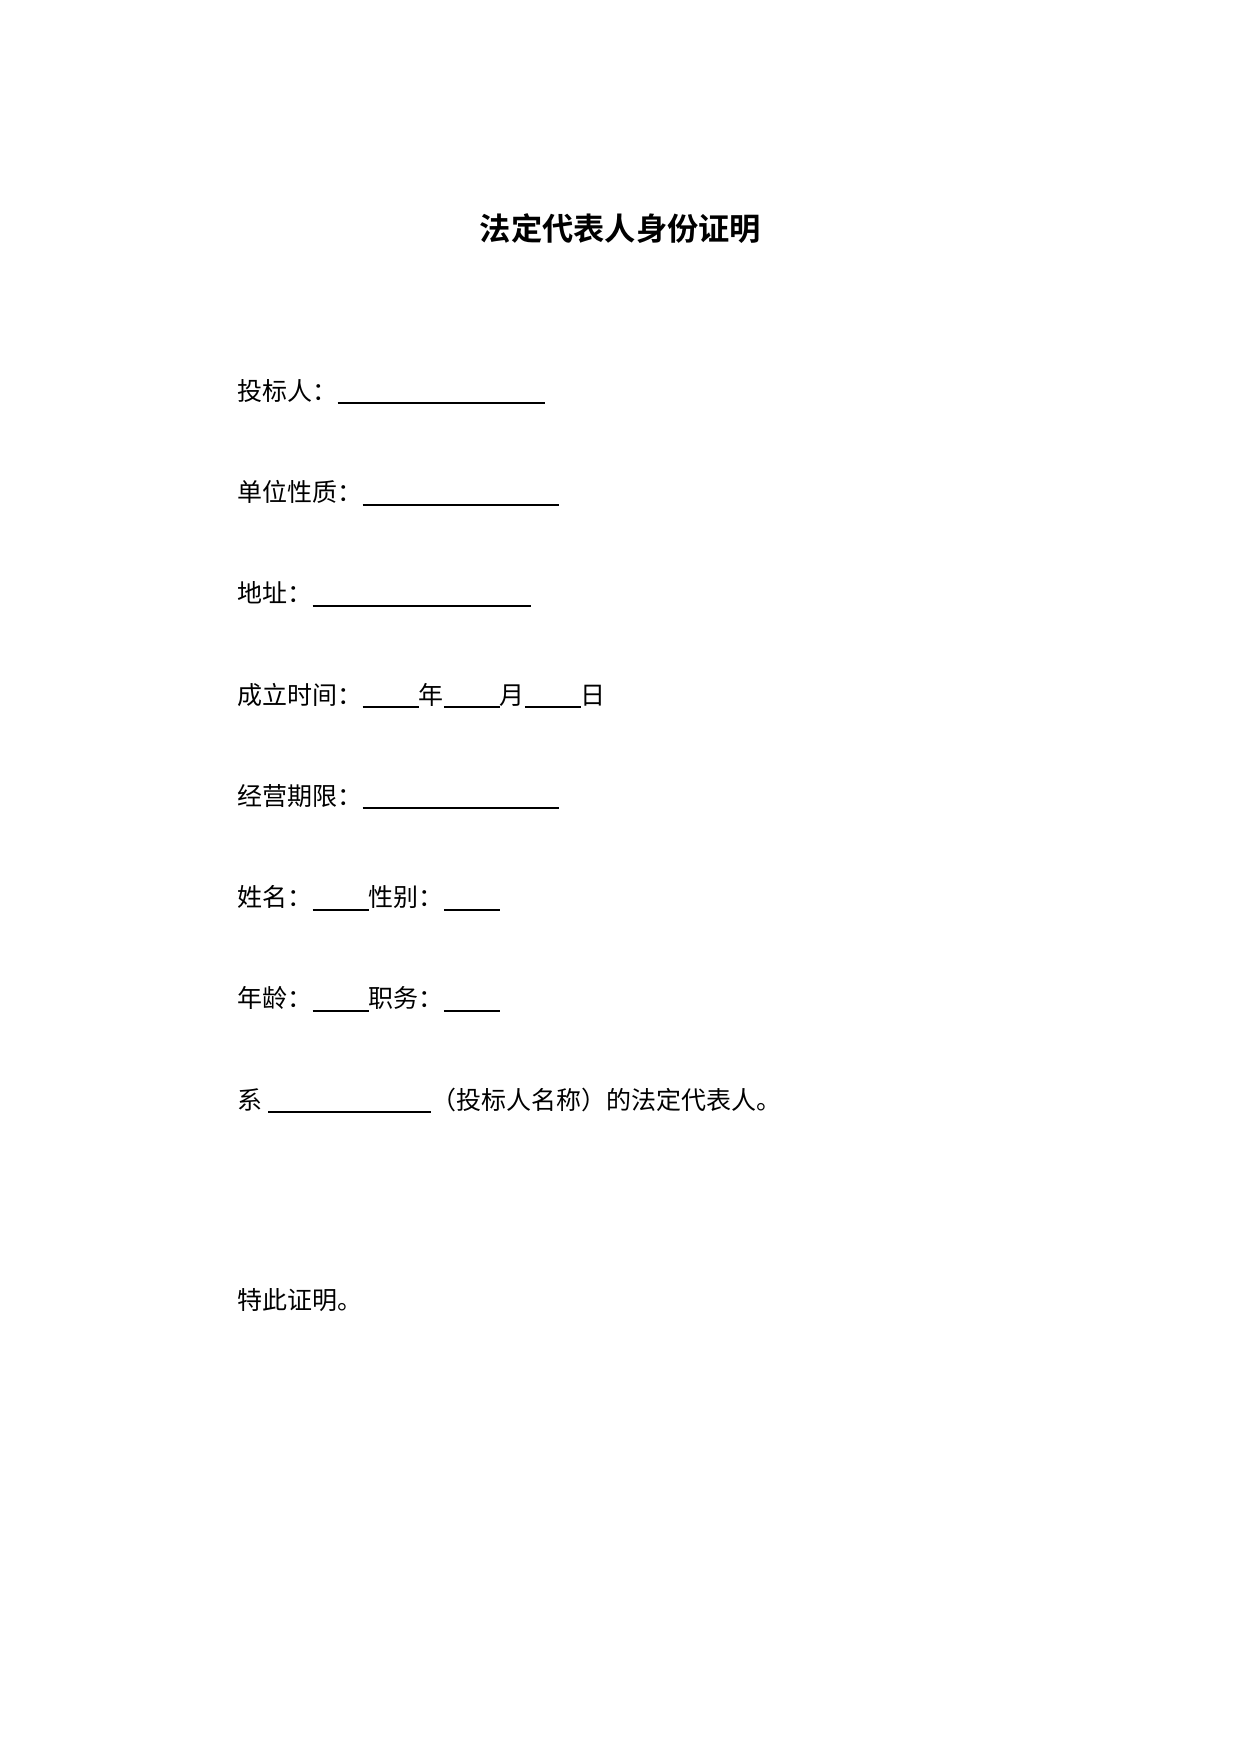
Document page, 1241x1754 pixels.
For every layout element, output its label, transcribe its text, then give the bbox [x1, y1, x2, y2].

text 地址： [187, 559, 1053, 624]
text 投标人： [187, 357, 1053, 422]
text 特此证明。 [187, 1266, 1053, 1331]
text 单位性质： [187, 458, 1053, 523]
text 成立时间： 年 月 日 [187, 661, 1053, 726]
text 系 （投标人名称）的法定代表人。 [187, 1066, 1053, 1131]
text 姓名： 性别： [187, 863, 1053, 928]
text 经营期限： [187, 762, 1053, 827]
text 法定代表人身份证明 [187, 194, 1053, 259]
text 年龄： 职务： [187, 964, 1053, 1029]
